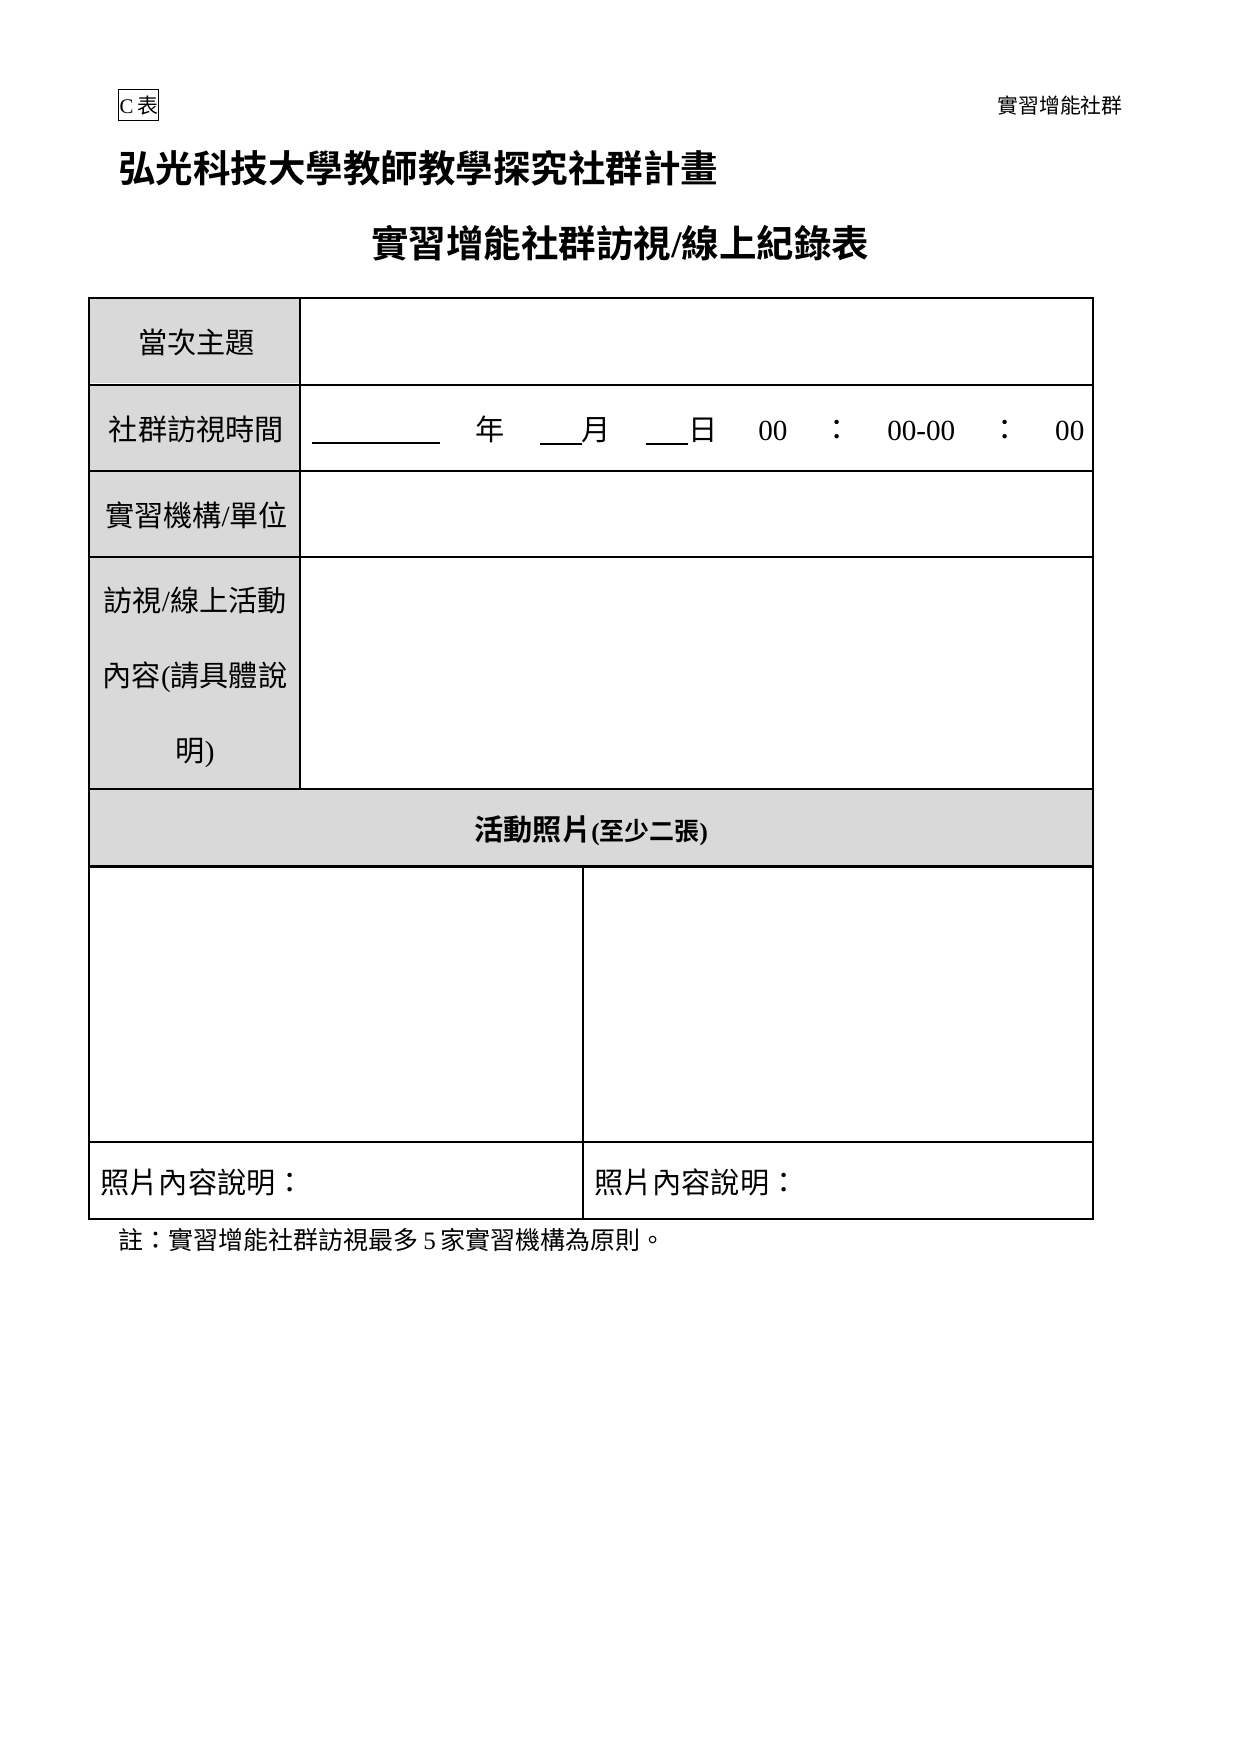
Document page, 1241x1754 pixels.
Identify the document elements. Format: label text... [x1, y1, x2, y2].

table_cell [301, 472, 1092, 556]
table_cell 照片內容說明： [584, 1143, 1092, 1218]
table_cell 年 月 日00：00-00：00 [301, 386, 1092, 470]
table_cell 社群訪視時間 [90, 386, 299, 470]
table_cell 實習機構/單位 [90, 472, 299, 556]
text 註：實習增能社群訪視最多5家實習機構為原則。 [118, 1220, 1122, 1257]
table_cell 訪視/線上活動內容(請具體說明) [90, 558, 299, 788]
table_header [301, 299, 1092, 383]
table_cell [90, 868, 582, 1141]
table_header 當次主題 [90, 299, 299, 383]
table_cell 活動照片(至少二張) [90, 790, 1092, 865]
text 註：社群活動成員每月至少進行2次社群活動或線上討論。弘光科技大學教師教學探究社群計畫 [118, 128, 1122, 203]
table_cell [301, 558, 1092, 788]
table_cell 照片內容說明： [90, 1143, 582, 1218]
text 實習增能社群訪視/線上紀錄表 [118, 203, 1122, 278]
table_cell [584, 868, 1092, 1141]
